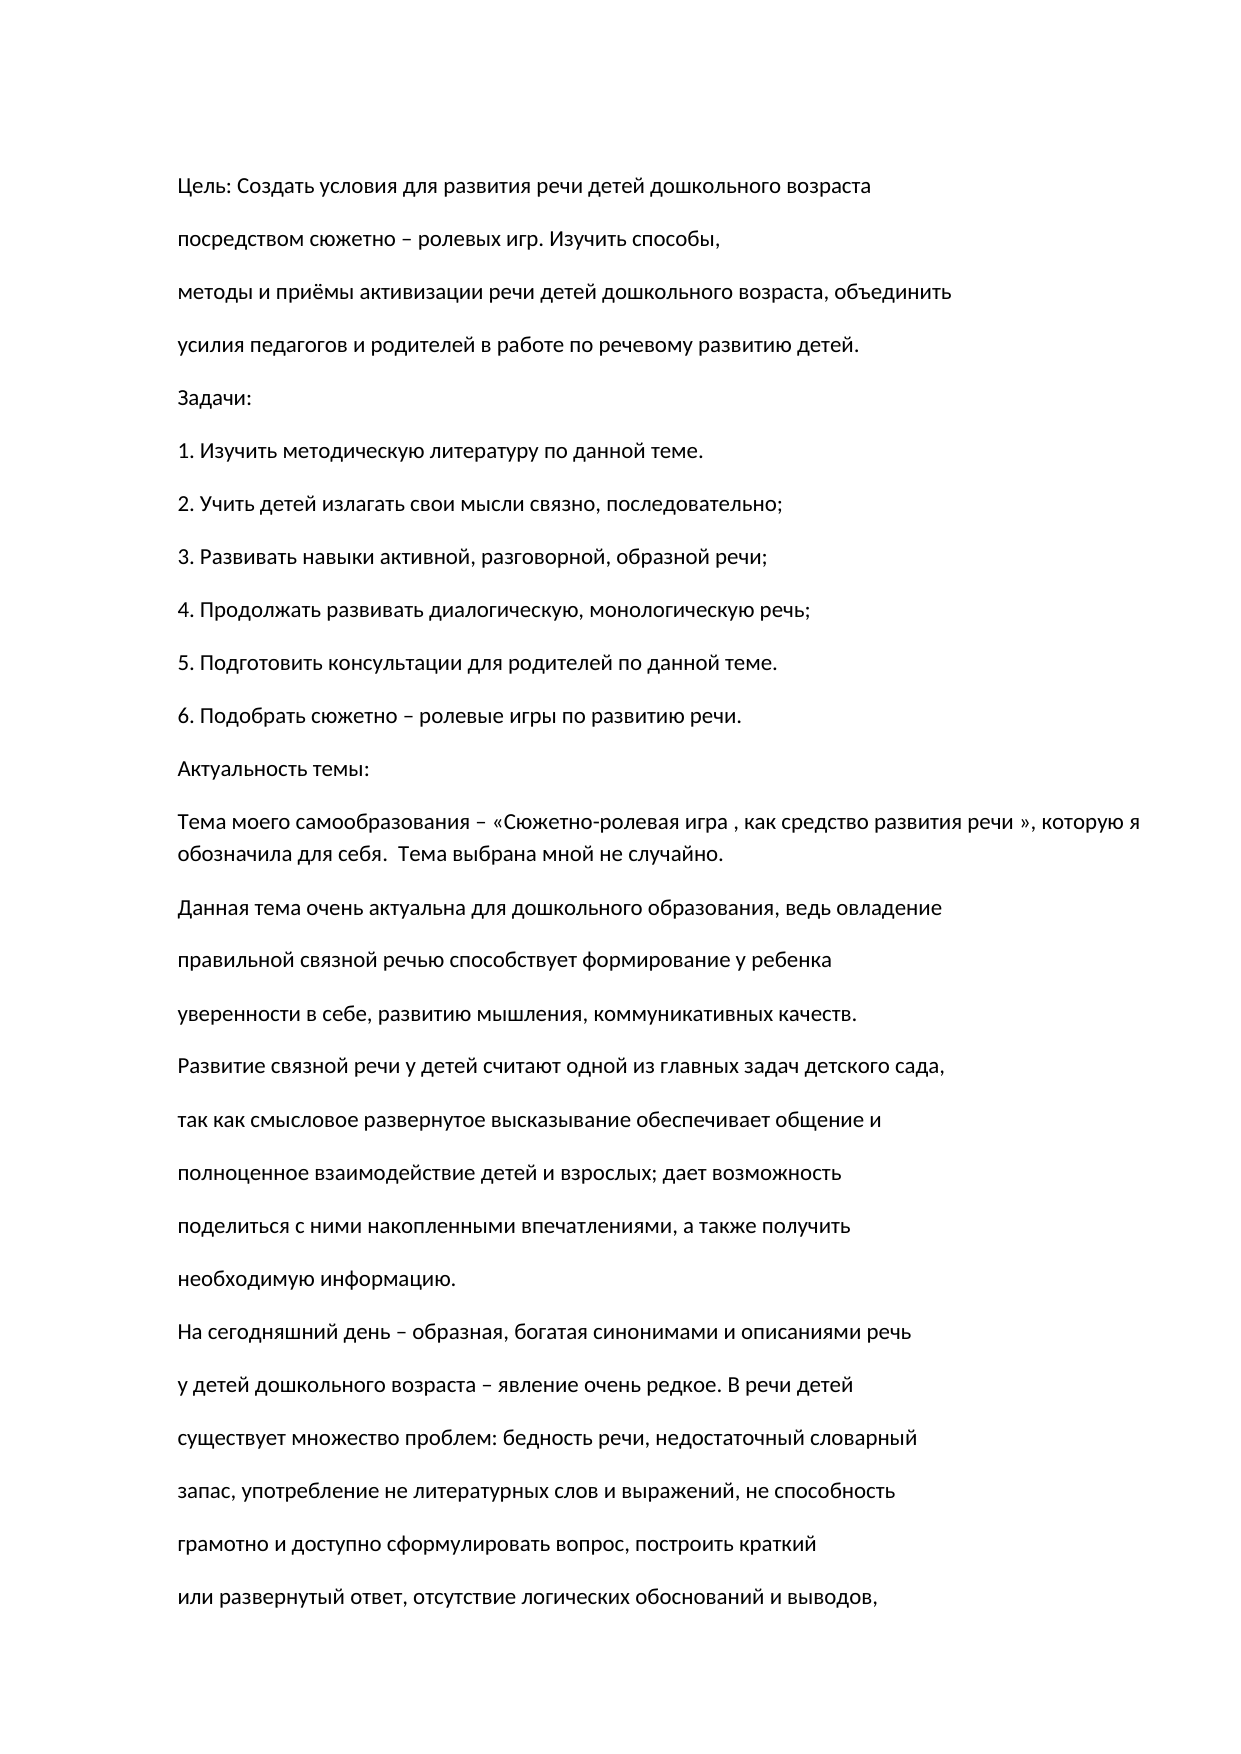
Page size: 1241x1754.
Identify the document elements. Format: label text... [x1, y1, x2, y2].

text методы и приёмы активизации речи детей дошкольного возраста, объединить [177, 277, 1152, 305]
text Цель: Создать условия для развития речи детей дошкольного возраста [177, 171, 1152, 199]
text Тема моего самообразования – «Сюжетно-ролевая игра , как средство развития речи », которую я обозначила для себя. Тема выбрана мной не случайно. [177, 807, 1152, 868]
text На сегодняшний день – образная, богатая синонимами и описаниями речь [177, 1317, 1152, 1345]
text посредством сюжетно – ролевых игр. Изучить способы, [177, 224, 1152, 252]
text грамотно и доступно сформулировать вопрос, построить краткий [177, 1529, 1152, 1557]
text необходимую информацию. [177, 1264, 1152, 1292]
text усилия педагогов и родителей в работе по речевому развитию детей. [177, 330, 1152, 358]
text Актуальность темы: [177, 754, 1152, 782]
text или развернутый ответ, отсутствие логических обоснований и выводов, [177, 1582, 1152, 1610]
text Данная тема очень актуальна для дошкольного образования, ведь овладение [177, 893, 1152, 921]
text 4. Продолжать развивать диалогическую, монологическую речь; [177, 595, 1152, 623]
text 1. Изучить методическую литературу по данной теме. [177, 436, 1152, 464]
text 6. Подобрать сюжетно – ролевые игры по развитию речи. [177, 701, 1152, 729]
text Задачи: [177, 383, 1152, 411]
text запас, употребление не литературных слов и выражений, не способность [177, 1476, 1152, 1504]
text правильной связной речью способствует формирование у ребенка [177, 946, 1152, 974]
text 2. Учить детей излагать свои мысли связно, последовательно; [177, 489, 1152, 517]
text так как смысловое развернутое высказывание обеспечивает общение и [177, 1105, 1152, 1133]
text Развитие связной речи у детей считают одной из главных задач детского сада, [177, 1052, 1152, 1080]
text существует множество проблем: бедность речи, недостаточный словарный [177, 1423, 1152, 1451]
text полноценное взаимодействие детей и взрослых; дает возможность [177, 1158, 1152, 1186]
text 5. Подготовить консультации для родителей по данной теме. [177, 648, 1152, 676]
text уверенности в себе, развитию мышления, коммуникативных качеств. [177, 999, 1152, 1027]
text поделиться с ними накопленными впечатлениями, а также получить [177, 1211, 1152, 1239]
text 3. Развивать навыки активной, разговорной, образной речи; [177, 542, 1152, 570]
text у детей дошкольного возраста – явление очень редкое. В речи детей [177, 1370, 1152, 1398]
